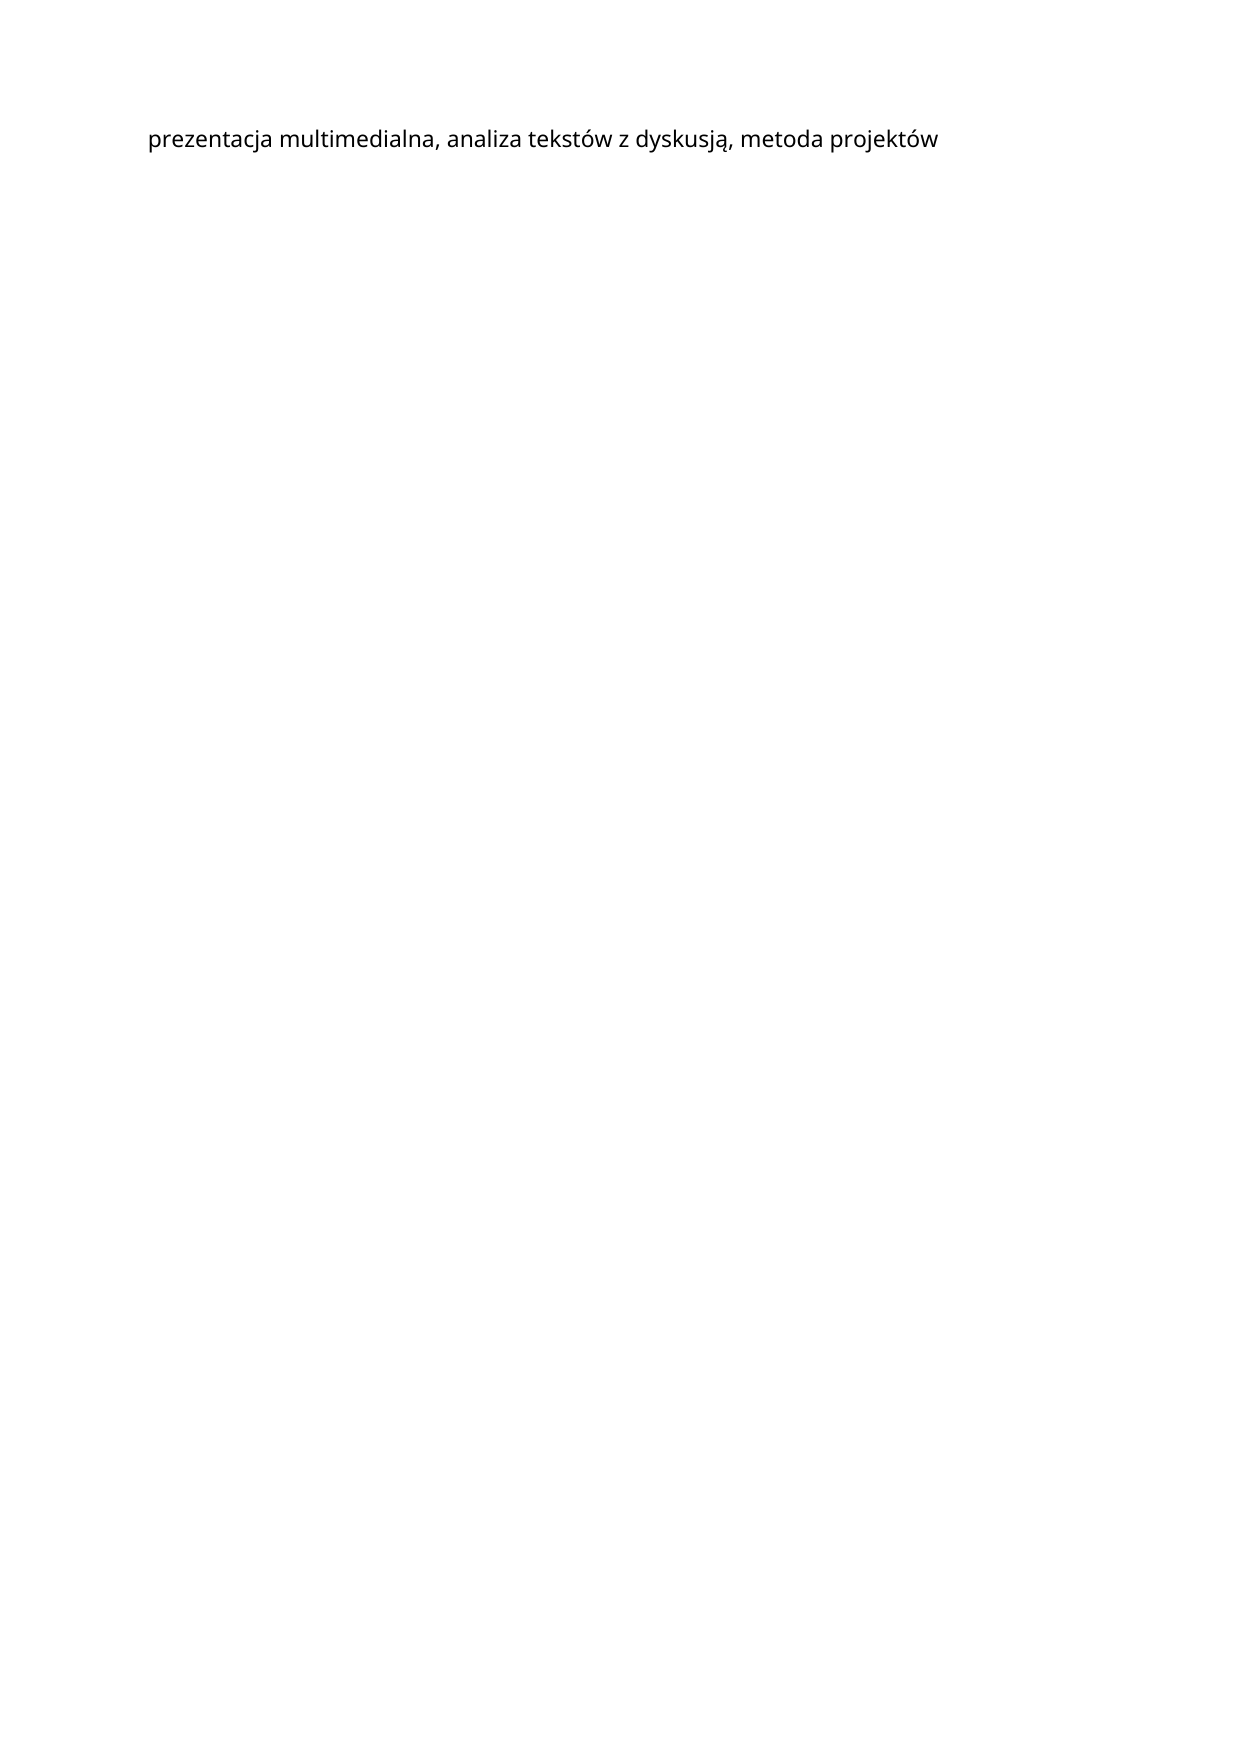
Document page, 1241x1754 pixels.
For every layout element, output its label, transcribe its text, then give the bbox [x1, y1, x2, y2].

text prezentacja multimedialna, analiza tekstów z dyskusją, metoda projektów [148, 123, 1093, 154]
